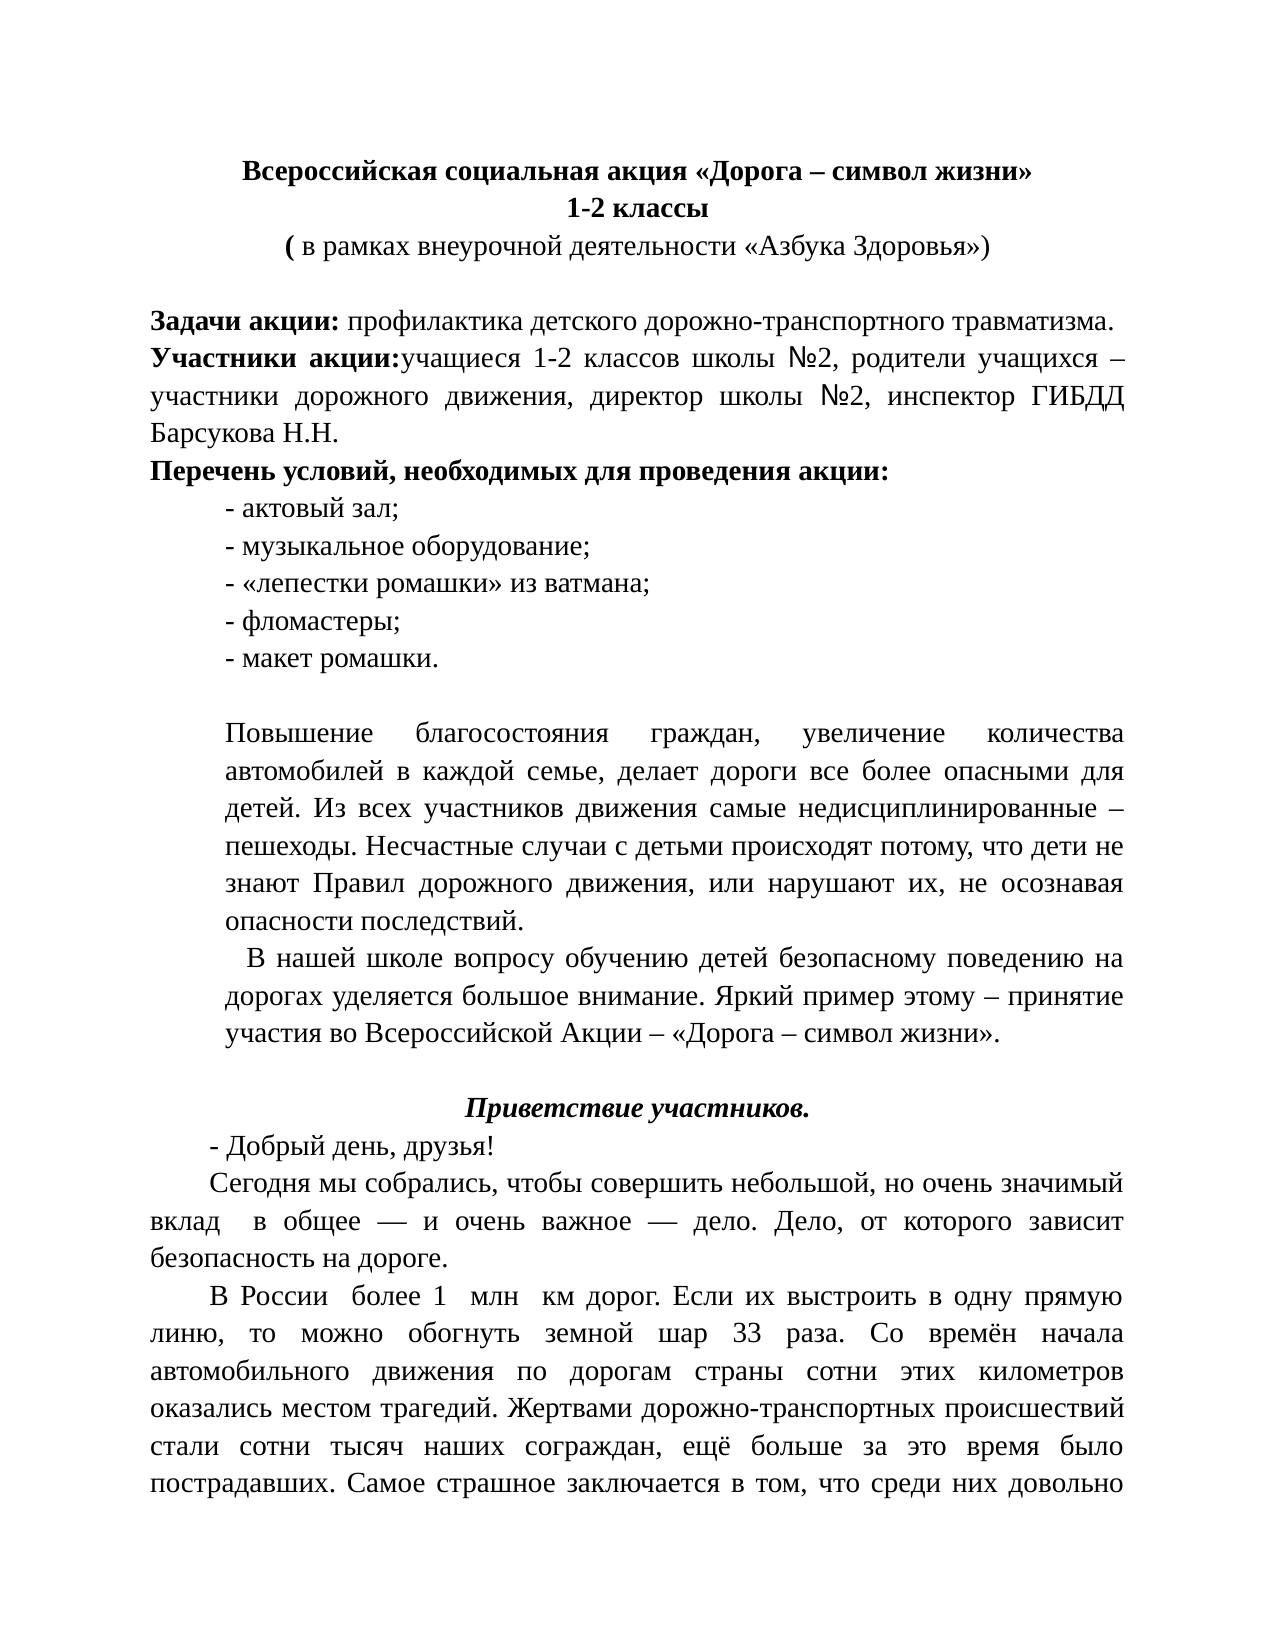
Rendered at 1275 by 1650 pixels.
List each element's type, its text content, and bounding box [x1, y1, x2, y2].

text Перечень условий, необходимых для проведения акции: [150, 450, 1125, 487]
text - актовый зал; [225, 487, 1125, 525]
text Повышение благосостояния граждан, увеличение количества автомобилей в каждой семье, делает дороги все более опасными для детей. Из всех участников движения самые недисциплинированные – пешеходы. Несчастные случаи с детьми происходят потому, что дети не знают Правил дорожного движения, или нарушают их, не осознавая опасности последствий. [225, 712, 1125, 937]
text Приветствие участников. [150, 1087, 1125, 1125]
text Участники акции:учащиеся 1-2 классов школы №2, родители учащихся – участники дорожного движения, директор школы №2, инспектор ГИБДД Барсукова Н.Н. [150, 337, 1125, 450]
text Задачи акции: профилактика детского дорожно-транспортного травматизма. [150, 300, 1125, 337]
text - «лепестки ромашки» из ватмана; [225, 562, 1125, 600]
text - фломастеры; [225, 600, 1125, 637]
text Всероссийская социальная акция «Дорога – символ жизни» [150, 150, 1125, 187]
text Сегодня мы собрались, чтобы совершить небольшой, но очень значимый вклад в общее — и очень важное — дело. Дело, от которого зависит безопасность на дороге. [150, 1162, 1125, 1275]
text - макет ромашки. [225, 637, 1125, 675]
text ( в рамках внеурочной деятельности «Азбука Здоровья») [150, 225, 1125, 262]
text - Добрый день, друзья! [150, 1125, 1125, 1162]
text 1-2 классы [150, 187, 1125, 225]
text - музыкальное оборудование; [225, 525, 1125, 562]
text В нашей школе вопросу обучению детей безопасному поведению на дорогах уделяется большое внимание. Яркий пример этому – принятие участия во Всероссийской Акции – «Дорога – символ жизни». [225, 937, 1125, 1050]
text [150, 1275, 1125, 1500]
